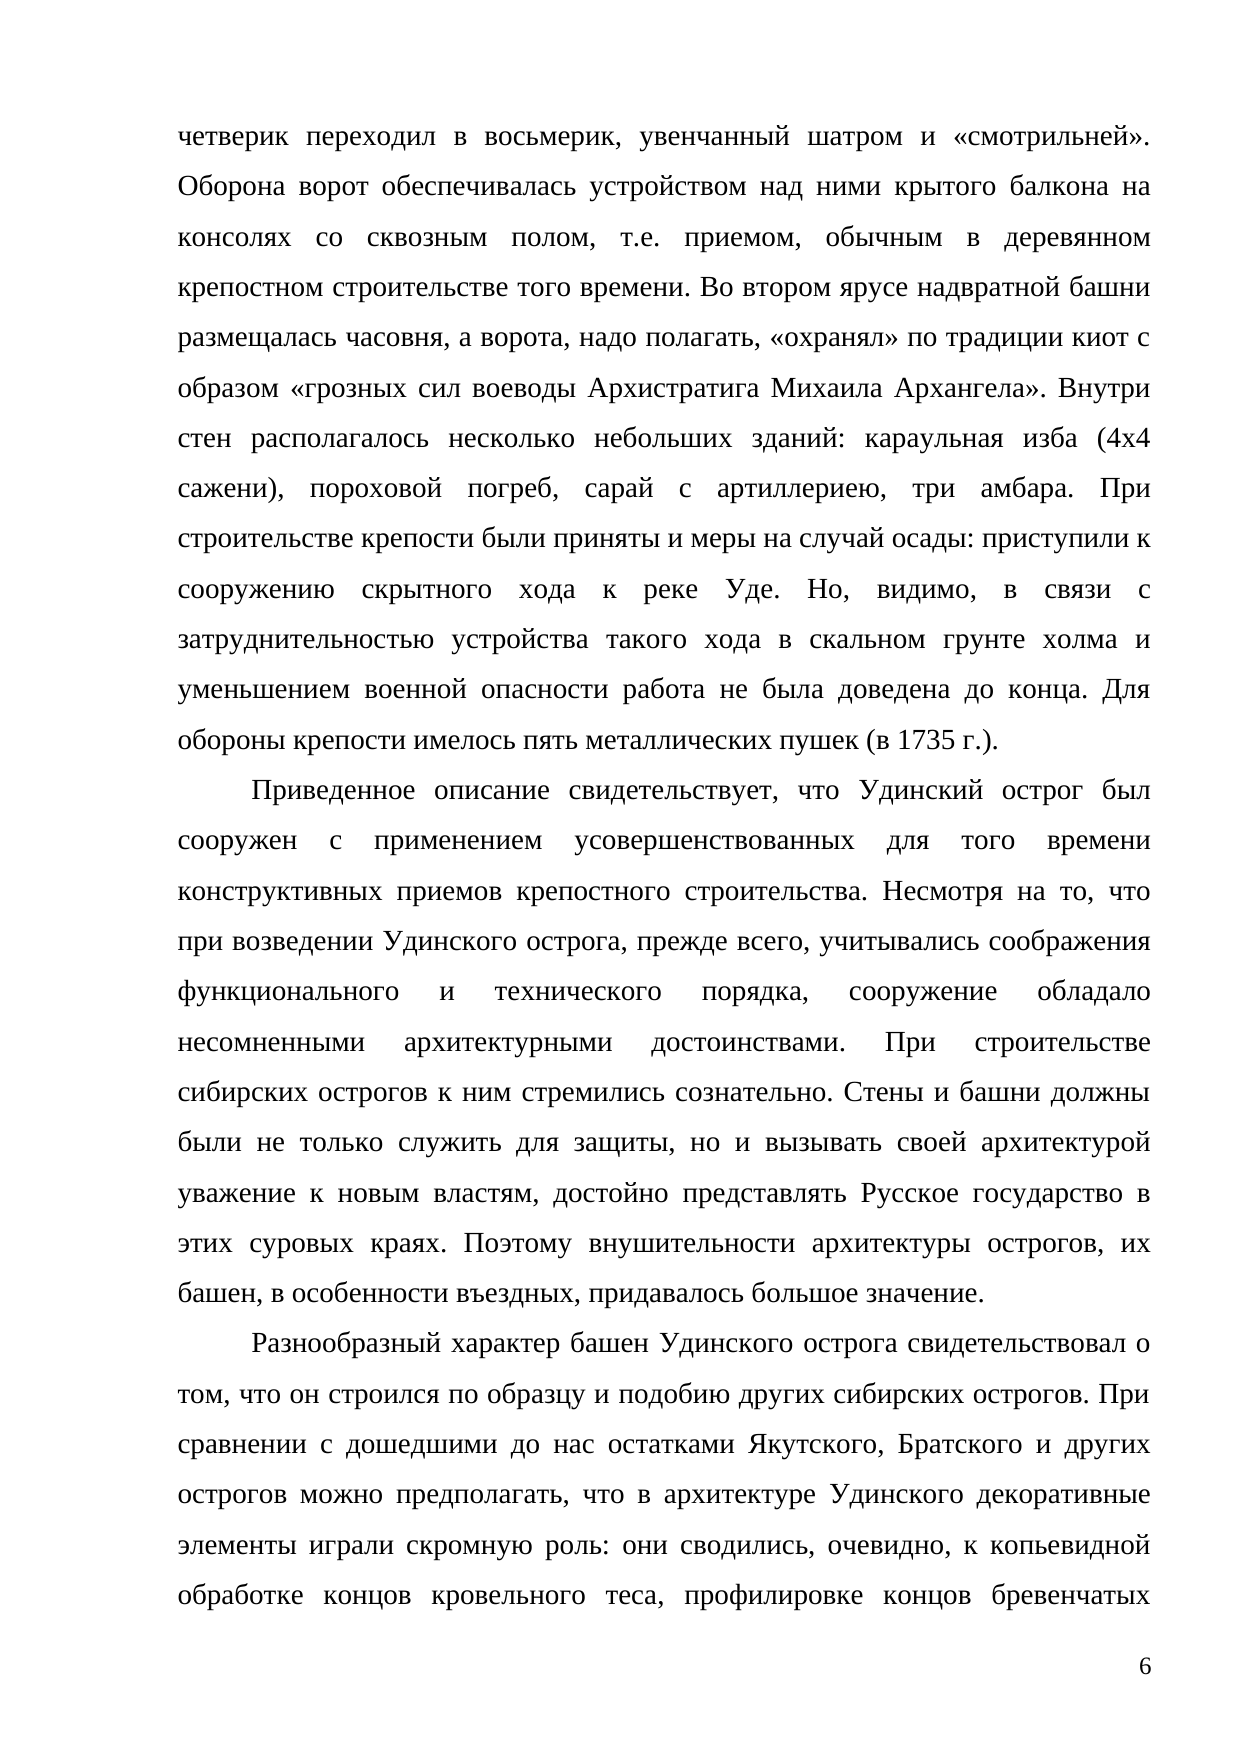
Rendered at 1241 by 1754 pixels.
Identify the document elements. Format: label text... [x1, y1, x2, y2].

text Приведенное описание свидетельствует, что Удинский острог был сооружен с применением усовершенствованных для того времени конструктивных приемов крепостного строительства. Несмотря на то, что при возведении Удинского острога, прежде всего, учитывались соображения функционального и технического порядка, сооружение обладало несомненными архитектурными достоинствами. При строительстве сибирских острогов к ним стремились сознательно. Стены и башни должны были не только служить для защиты, но и вызывать своей архитектурой уважение к новым властям, достойно представлять Русское государство в этих суровых краях. Поэтому внушительности архитектуры острогов, их башен, в особенности въездных, придавалось большое значение. [177, 772, 1152, 1309]
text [177, 118, 1152, 755]
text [177, 1326, 1152, 1611]
